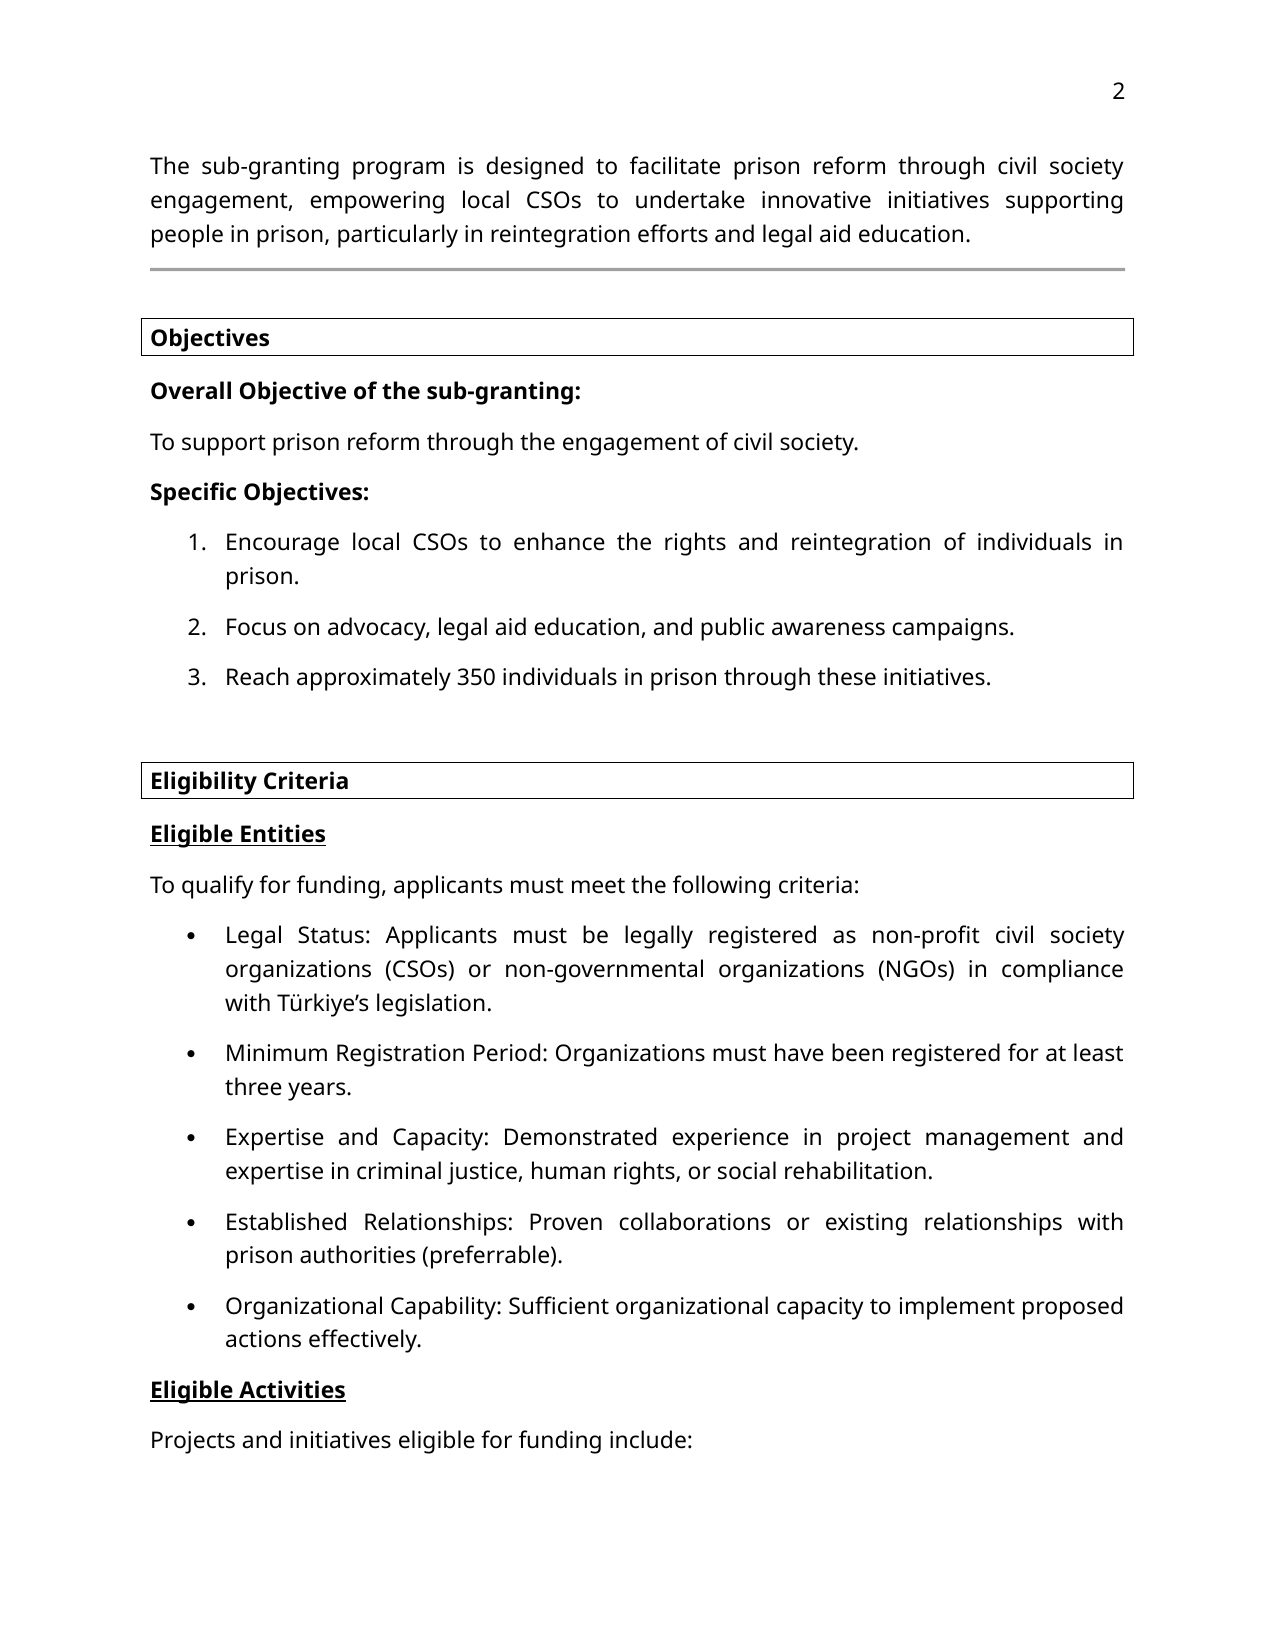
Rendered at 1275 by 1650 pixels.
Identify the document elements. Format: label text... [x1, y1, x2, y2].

text To support prison reform through the engagement of civil society. [150, 425, 1125, 457]
text Projects and initiatives eligible for funding include: [150, 1424, 1125, 1455]
text The sub-granting program is designed to facilitate prison reform through civil society engagement, empowering local CSOs to undertake innovative initiatives supporting people in prison, particularly in reintegration efforts and legal aid education. [150, 150, 1125, 249]
list Expertise and Capacity: Demonstrated experience in project management and expertise in criminal justice, human rights, or social rehabilitation. [187, 1121, 1125, 1186]
text Overall Objective of the sub-granting: [150, 375, 1125, 406]
text Specific Objectives: [150, 476, 1125, 507]
text Eligibility Criteria [142, 763, 1133, 798]
text Eligible Activities [150, 1374, 1125, 1405]
list Organizational Capability: Sufficient organizational capacity to implement proposed actions effectively. [187, 1289, 1125, 1354]
list Focus on advocacy, legal aid education, and public awareness campaigns. [187, 610, 1125, 642]
text Eligible Entities [150, 818, 1125, 849]
list Encourage local CSOs to enhance the rights and reintegration of individuals in prison. [187, 526, 1125, 591]
list Reach approximately 350 individuals in prison through these initiatives. [187, 661, 1125, 692]
list Legal Status: Applicants must be legally registered as non-profit civil society organizations (CSOs) or non-governmental organizations (NGOs) in compliance with Türkiye’s legislation. [187, 919, 1125, 1018]
text To qualify for funding, applicants must meet the following criteria: [150, 869, 1125, 900]
text Objectives [142, 319, 1133, 355]
list Minimum Registration Period: Organizations must have been registered for at least three years. [187, 1037, 1125, 1102]
list Established Relationships: Proven collaborations or existing relationships with prison authorities (preferrable). [187, 1205, 1125, 1270]
